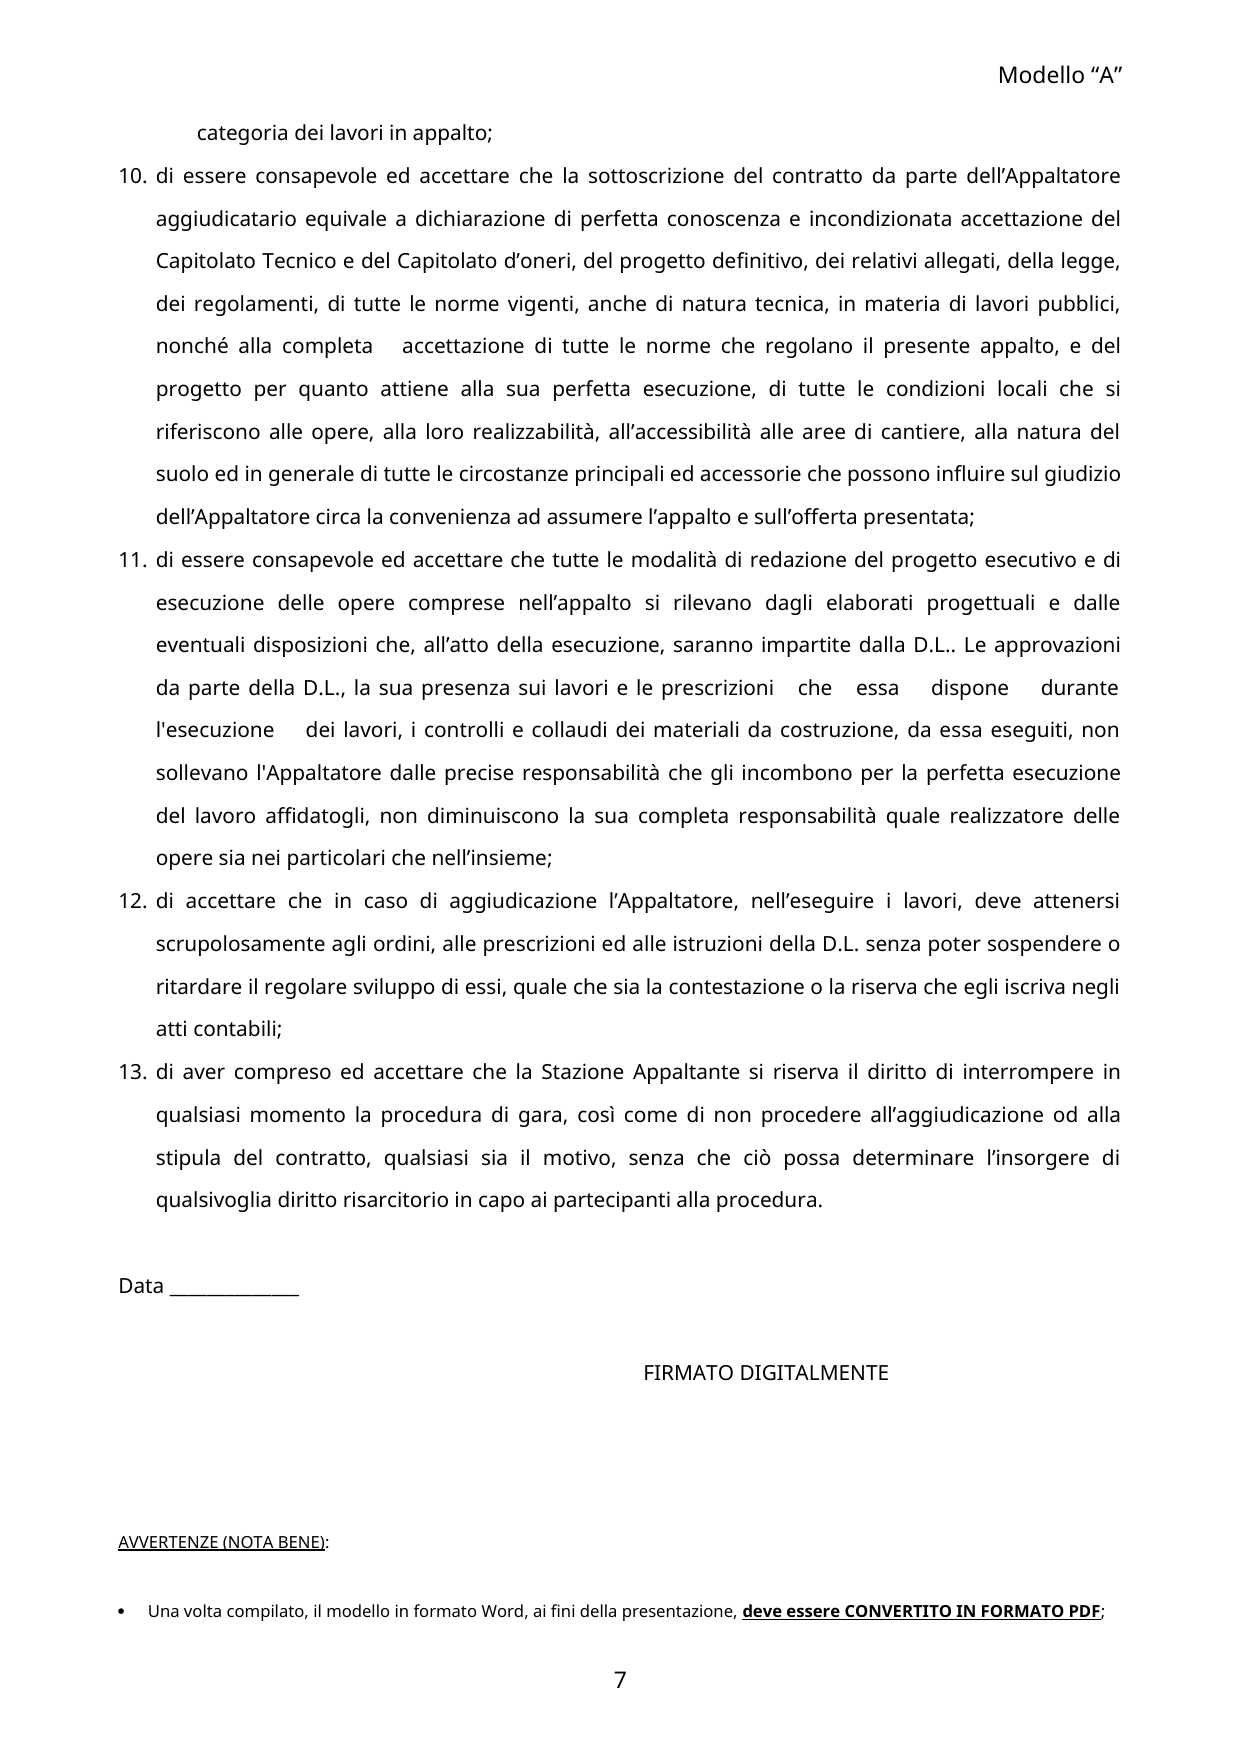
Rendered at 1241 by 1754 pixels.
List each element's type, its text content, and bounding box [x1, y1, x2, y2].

text Data ______________ [118, 1272, 1122, 1300]
list di essere consapevole ed accettare che tutte le modalità di redazione del progetto esecutivo e di esecuzione delle opere comprese nell’appalto si rilevano dagli elaborati progettuali e dalle eventuali disposizioni che, all’atto della esecuzione, saranno impartite dalla D.L.. Le approvazioni da parte della D.L., la sua presenza sui lavori e le prescrizioni che essa dispone durante l'esecuzione dei lavori, i controlli e collaudi dei materiali da costruzione, da essa eseguiti, non sollevano l'Appaltatore dalle precise responsabilità che gli incombono per la perfetta esecuzione del lavoro affidatogli, non diminuiscono la sua completa responsabilità quale realizzatore delle opere sia nei particolari che nell’insieme; [118, 545, 1122, 872]
list Una volta compilato, il modello in formato Word, ai fini della presentazione, deve essere CONVERTITO IN FORMATO PDF; [118, 1599, 1122, 1622]
text FIRMATO DIGITALMENTE [643, 1358, 1122, 1386]
list di accettare che in caso di aggiudicazione l’Appaltatore, nell’eseguire i lavori, deve attenersi scrupolosamente agli ordini, alle prescrizioni ed alle istruzioni della D.L. senza poter sospendere o ritardare il regolare sviluppo di essi, quale che sia la contestazione o la riserva che egli iscriva negli atti contabili; [118, 887, 1122, 1043]
list di essere consapevole ed accettare che la sottoscrizione del contratto da parte dell’Appaltatore aggiudicatario equivale a dichiarazione di perfetta conoscenza e incondizionata accettazione del Capitolato Tecnico e del Capitolato d’oneri, del progetto definitivo, dei relativi allegati, della legge, dei regolamenti, di tutte le norme vigenti, anche di natura tecnica, in materia di lavori pubblici, nonché alla completa accettazione di tutte le norme che regolano il presente appalto, e del progetto per quanto attiene alla sua perfetta esecuzione, di tutte le condizioni locali che si riferiscono alle opere, alla loro realizzabilità, all’accessibilità alle aree di cantiere, alla natura del suolo ed in generale di tutte le circostanze principali ed accessorie che possono influire sul giudizio dell’Appaltatore circa la convenienza ad assumere l’appalto e sull’offerta presentata; [118, 161, 1122, 531]
text AVVERTENZE (NOTA BENE): [118, 1530, 1122, 1553]
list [159, 118, 1122, 147]
list di aver compreso ed accettare che la Stazione Appaltante si riserva il diritto di interrompere in qualsiasi momento la procedura di gara, così come di non procedere all’aggiudicazione od alla stipula del contratto, qualsiasi sia il motivo, senza che ciò possa determinare l’insorgere di qualsivoglia diritto risarcitorio in capo ai partecipanti alla procedura. [118, 1057, 1122, 1214]
